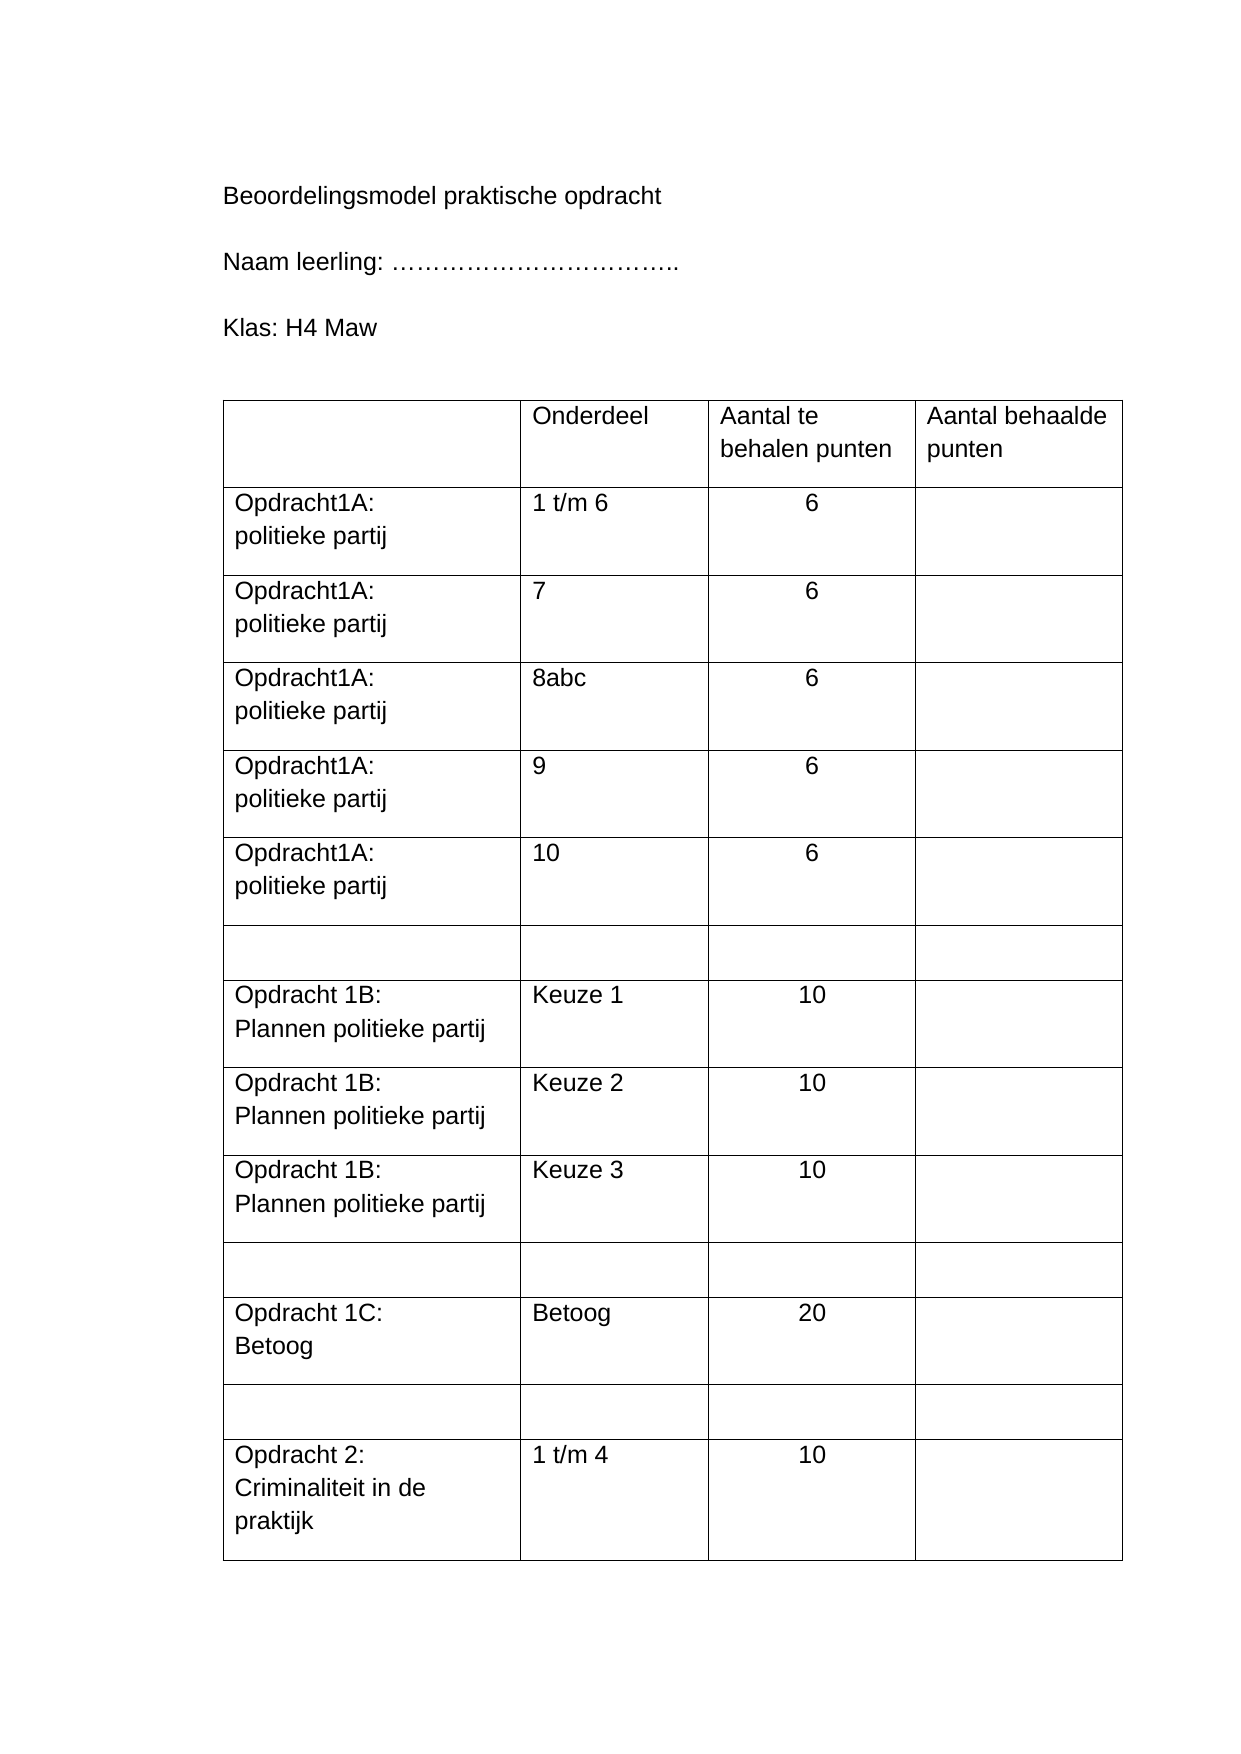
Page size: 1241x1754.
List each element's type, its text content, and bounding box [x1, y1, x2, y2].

table_header Aantal te behalen punten [709, 401, 915, 487]
table_cell 10 [521, 838, 708, 924]
table_cell Opdracht1A: politieke partij [224, 751, 520, 837]
table_cell 6 [709, 663, 915, 749]
table_cell 1 t/m 4 [521, 1440, 708, 1560]
table_cell Opdracht1A: politieke partij [224, 838, 520, 924]
table_cell [916, 1385, 1122, 1439]
table_cell [916, 751, 1122, 837]
table_cell Opdracht1A: politieke partij [224, 576, 520, 662]
table_cell [521, 1243, 708, 1297]
table_cell Opdracht 1B: Plannen politieke partij [224, 1156, 520, 1242]
table_cell [916, 981, 1122, 1067]
list Naam leerling: …………………………….. [223, 247, 1093, 275]
table_cell 6 [709, 838, 915, 924]
table_cell [521, 926, 708, 979]
table_cell 20 [709, 1298, 915, 1384]
table_cell Opdracht 1B: Plannen politieke partij [224, 1068, 520, 1154]
table_cell [916, 1298, 1122, 1384]
table_cell [521, 1385, 708, 1439]
table_cell [916, 576, 1122, 662]
table_cell 10 [709, 981, 915, 1067]
table_cell [916, 488, 1122, 574]
table_cell Betoog [521, 1298, 708, 1384]
table_cell Opdracht 1C: Betoog [224, 1298, 520, 1384]
table_cell 6 [709, 751, 915, 837]
table_cell [709, 1385, 915, 1439]
table_cell Keuze 1 [521, 981, 708, 1067]
table_header Onderdeel [521, 401, 708, 487]
list Beoordelingsmodel praktische opdracht [223, 181, 1093, 209]
table_cell 6 [709, 576, 915, 662]
table_cell [224, 1385, 520, 1439]
table_cell 6 [709, 488, 915, 574]
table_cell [224, 1440, 520, 1560]
table_cell Keuze 3 [521, 1156, 708, 1242]
table_header Aantal behaalde punten [916, 401, 1122, 487]
table_cell [224, 1243, 520, 1297]
table_cell Opdracht1A: politieke partij [224, 488, 520, 574]
table_cell [916, 1156, 1122, 1242]
table_cell Opdracht1A: politieke partij [224, 663, 520, 749]
table_cell 1 t/m 6 [521, 488, 708, 574]
table_cell [916, 838, 1122, 924]
table_cell [709, 1243, 915, 1297]
table_cell Keuze 2 [521, 1068, 708, 1154]
table_cell [709, 926, 915, 979]
table_cell [916, 1243, 1122, 1297]
table_cell [224, 926, 520, 979]
table_header [224, 401, 520, 487]
table_cell 7 [521, 576, 708, 662]
table_cell [916, 1440, 1122, 1560]
table_cell Opdracht 1B: Plannen politieke partij [224, 981, 520, 1067]
list Klas: H4 Maw [223, 313, 1093, 341]
table_cell 10 [709, 1440, 915, 1560]
table_cell 10 [709, 1068, 915, 1154]
table_cell [916, 663, 1122, 749]
table_cell [916, 1068, 1122, 1154]
table_cell 9 [521, 751, 708, 837]
table_cell 8abc [521, 663, 708, 749]
table_cell [916, 926, 1122, 979]
table_cell 10 [709, 1156, 915, 1242]
